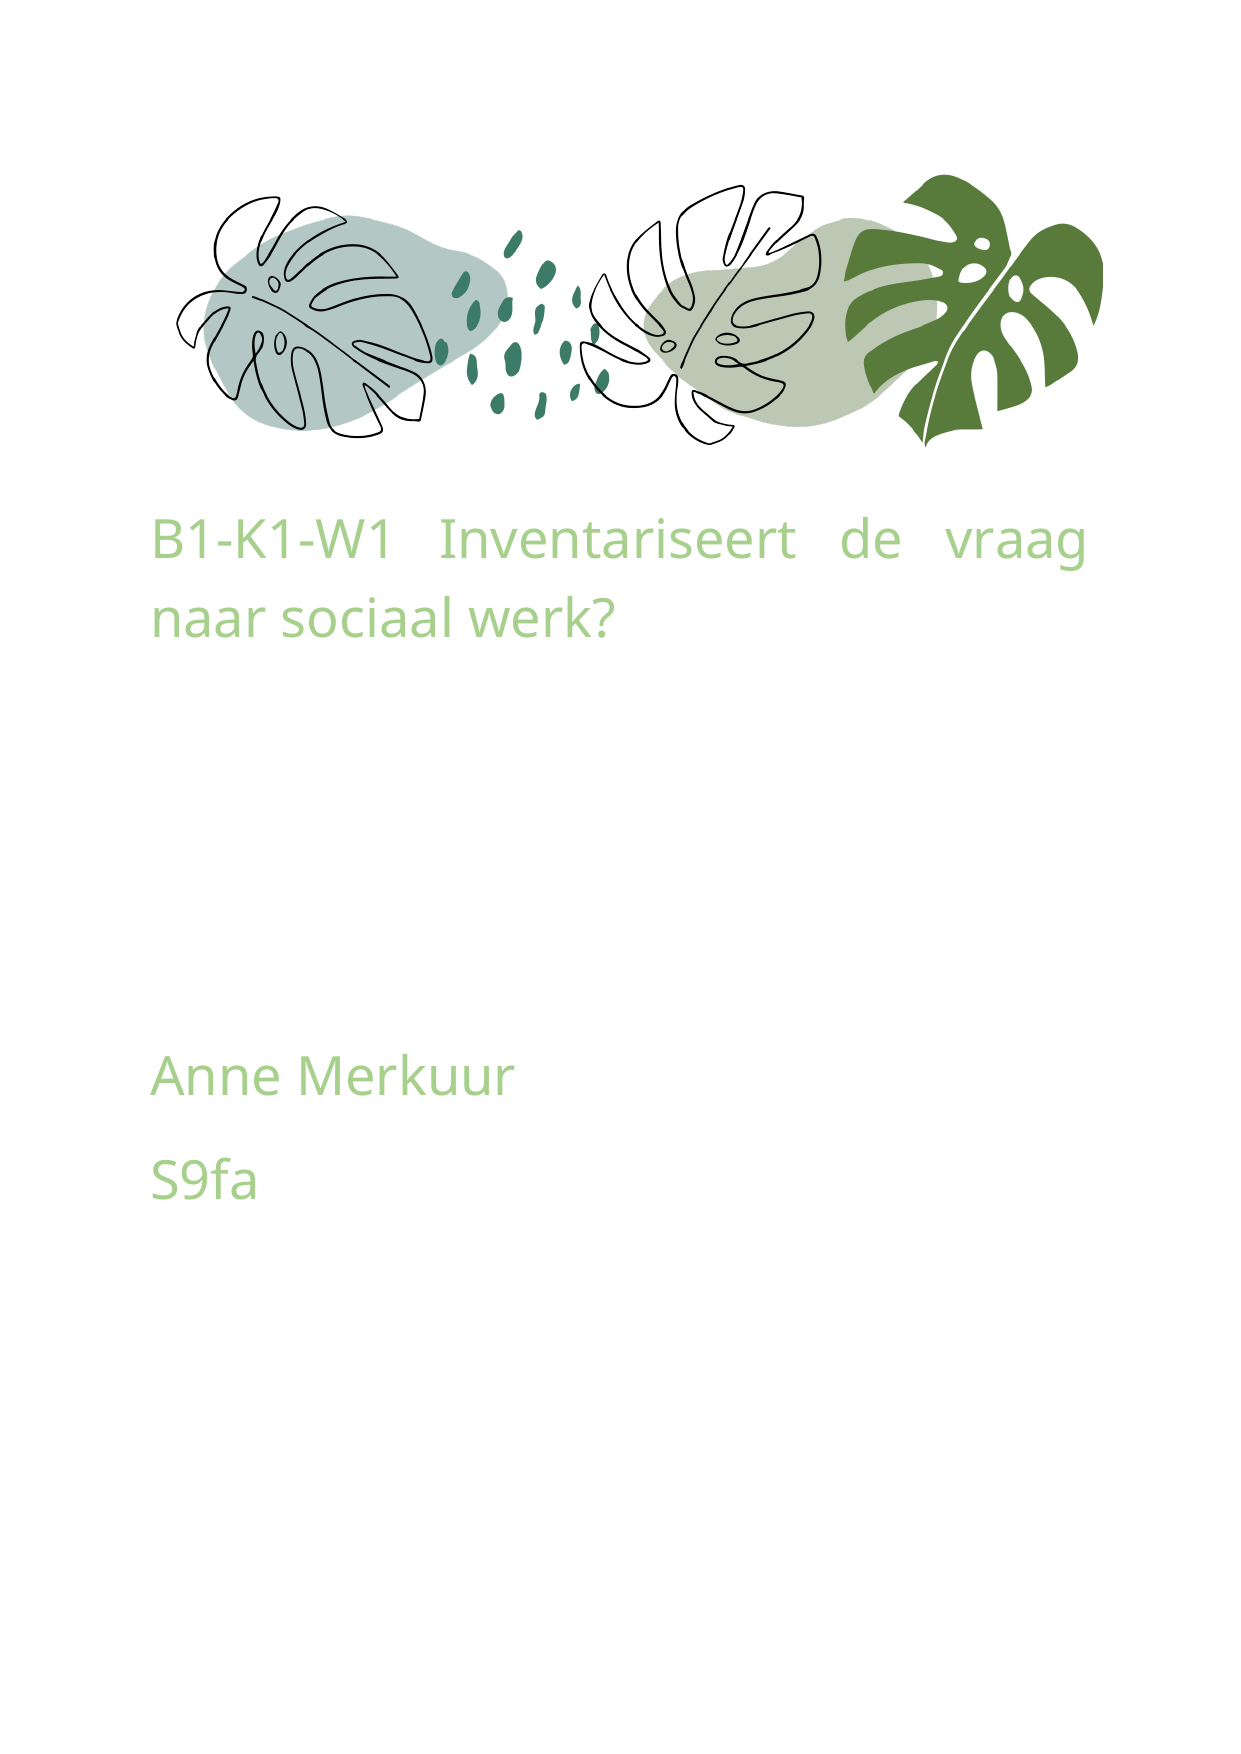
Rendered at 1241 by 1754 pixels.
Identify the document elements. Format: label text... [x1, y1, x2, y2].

text Anne Merkuur [150, 1037, 1090, 1111]
text B1-K1-W1 Inventariseert de vraag naar sociaal werk? [150, 500, 1090, 654]
text S9fa [150, 1142, 1090, 1215]
